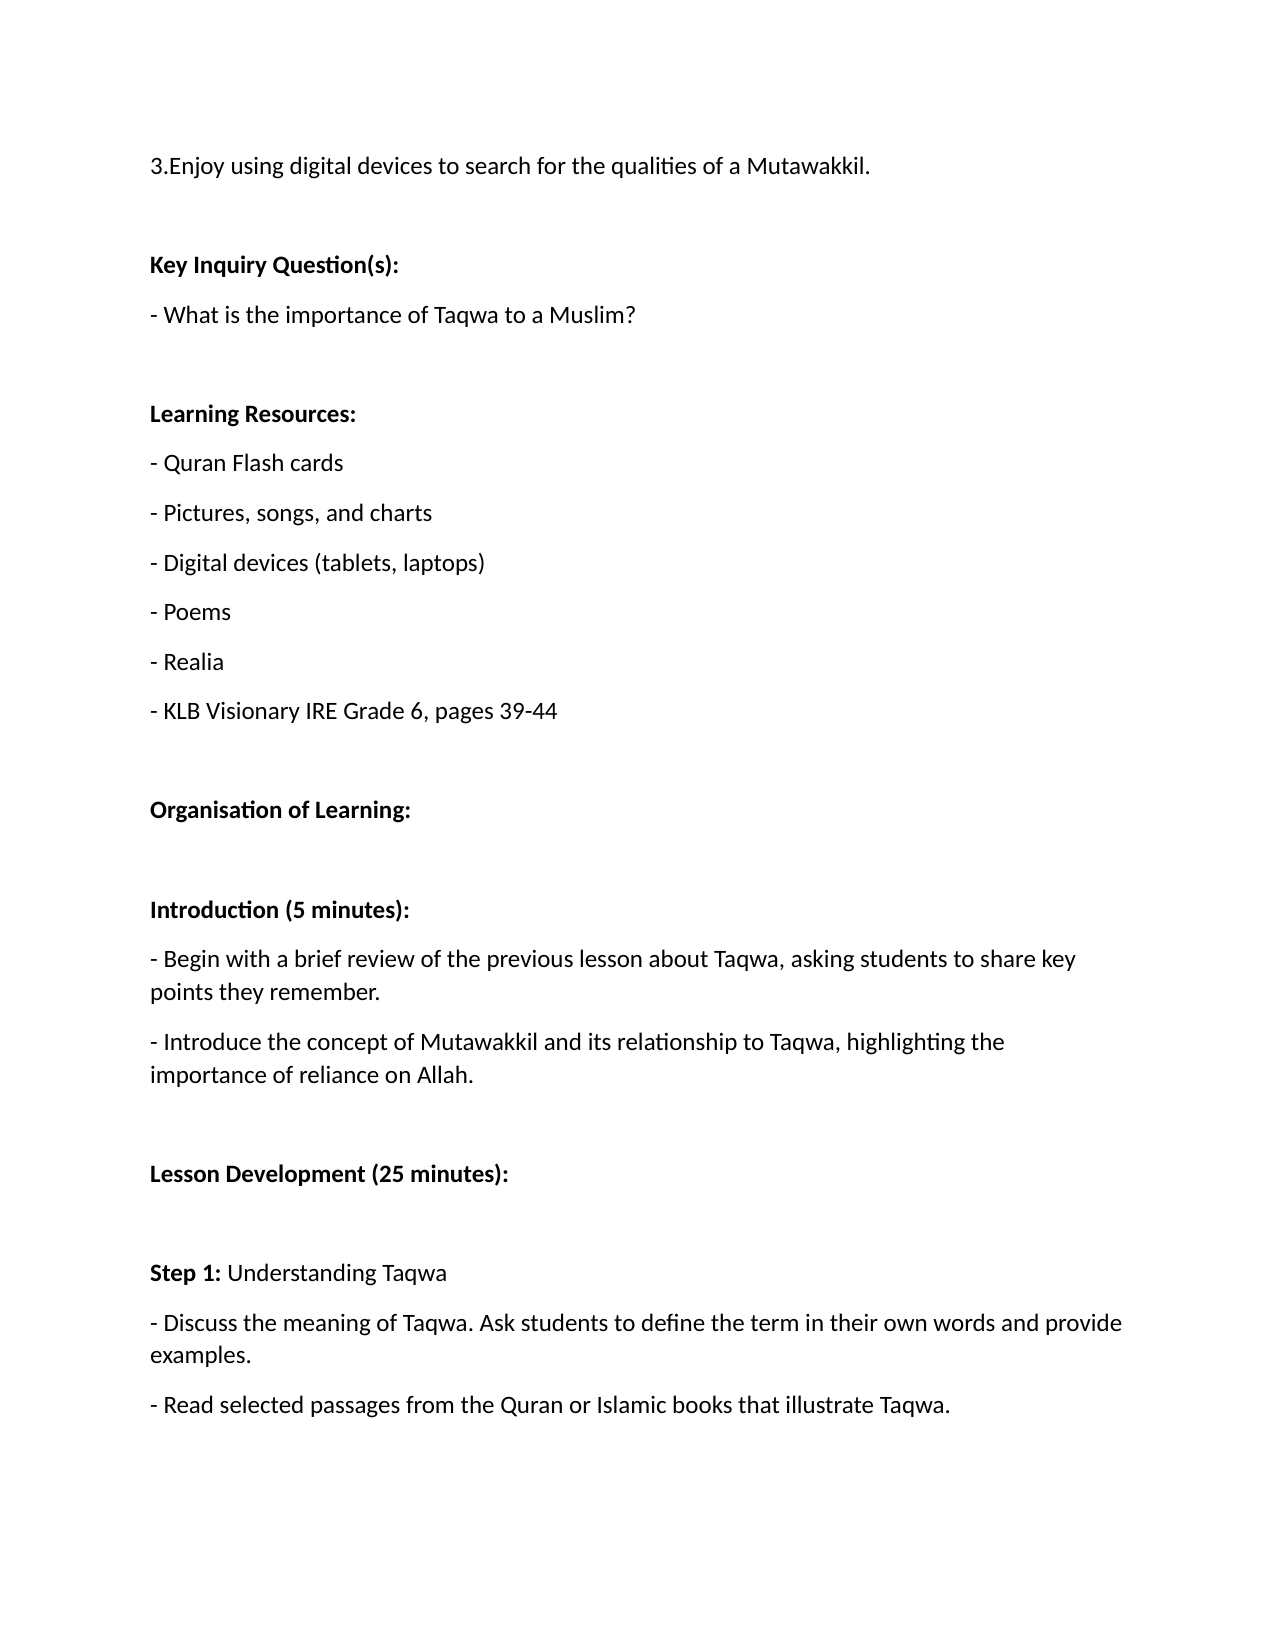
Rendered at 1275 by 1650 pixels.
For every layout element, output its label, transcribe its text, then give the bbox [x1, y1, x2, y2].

text - Realia [150, 646, 1125, 676]
text - Poems [150, 596, 1125, 627]
text Lesson Development (25 minutes): [150, 1158, 1125, 1188]
text - Read selected passages from the Quran or Islamic books that illustrate Taqwa. [150, 1389, 1125, 1420]
text - Begin with a brief review of the previous lesson about Taqwa, asking students to share key points they remember. [150, 943, 1125, 1007]
text - KLB Visionary IRE Grade 6, pages 39-44 [150, 695, 1125, 726]
text - What is the importance of Taqwa to a Muslim? [150, 299, 1125, 329]
text Organisation of Learning: [150, 794, 1125, 825]
text - Quran Flash cards [150, 447, 1125, 478]
text Step 1: Understanding Taqwa [150, 1257, 1125, 1288]
text - Discuss the meaning of Taqwa. Ask students to define the term in their own words and provide examples. [150, 1307, 1125, 1370]
text Introduction (5 minutes): [150, 894, 1125, 924]
text 3.Enjoy using digital devices to search for the qualities of a Mutawakkil. [150, 150, 1125, 181]
text Key Inquiry Question(s): [150, 249, 1125, 280]
text Learning Resources: [150, 398, 1125, 428]
text - Introduce the concept of Mutawakkil and its relationship to Taqwa, highlighting the importance of reliance on Allah. [150, 1026, 1125, 1089]
text - Digital devices (tablets, laptops) [150, 547, 1125, 577]
text - Pictures, songs, and charts [150, 497, 1125, 528]
